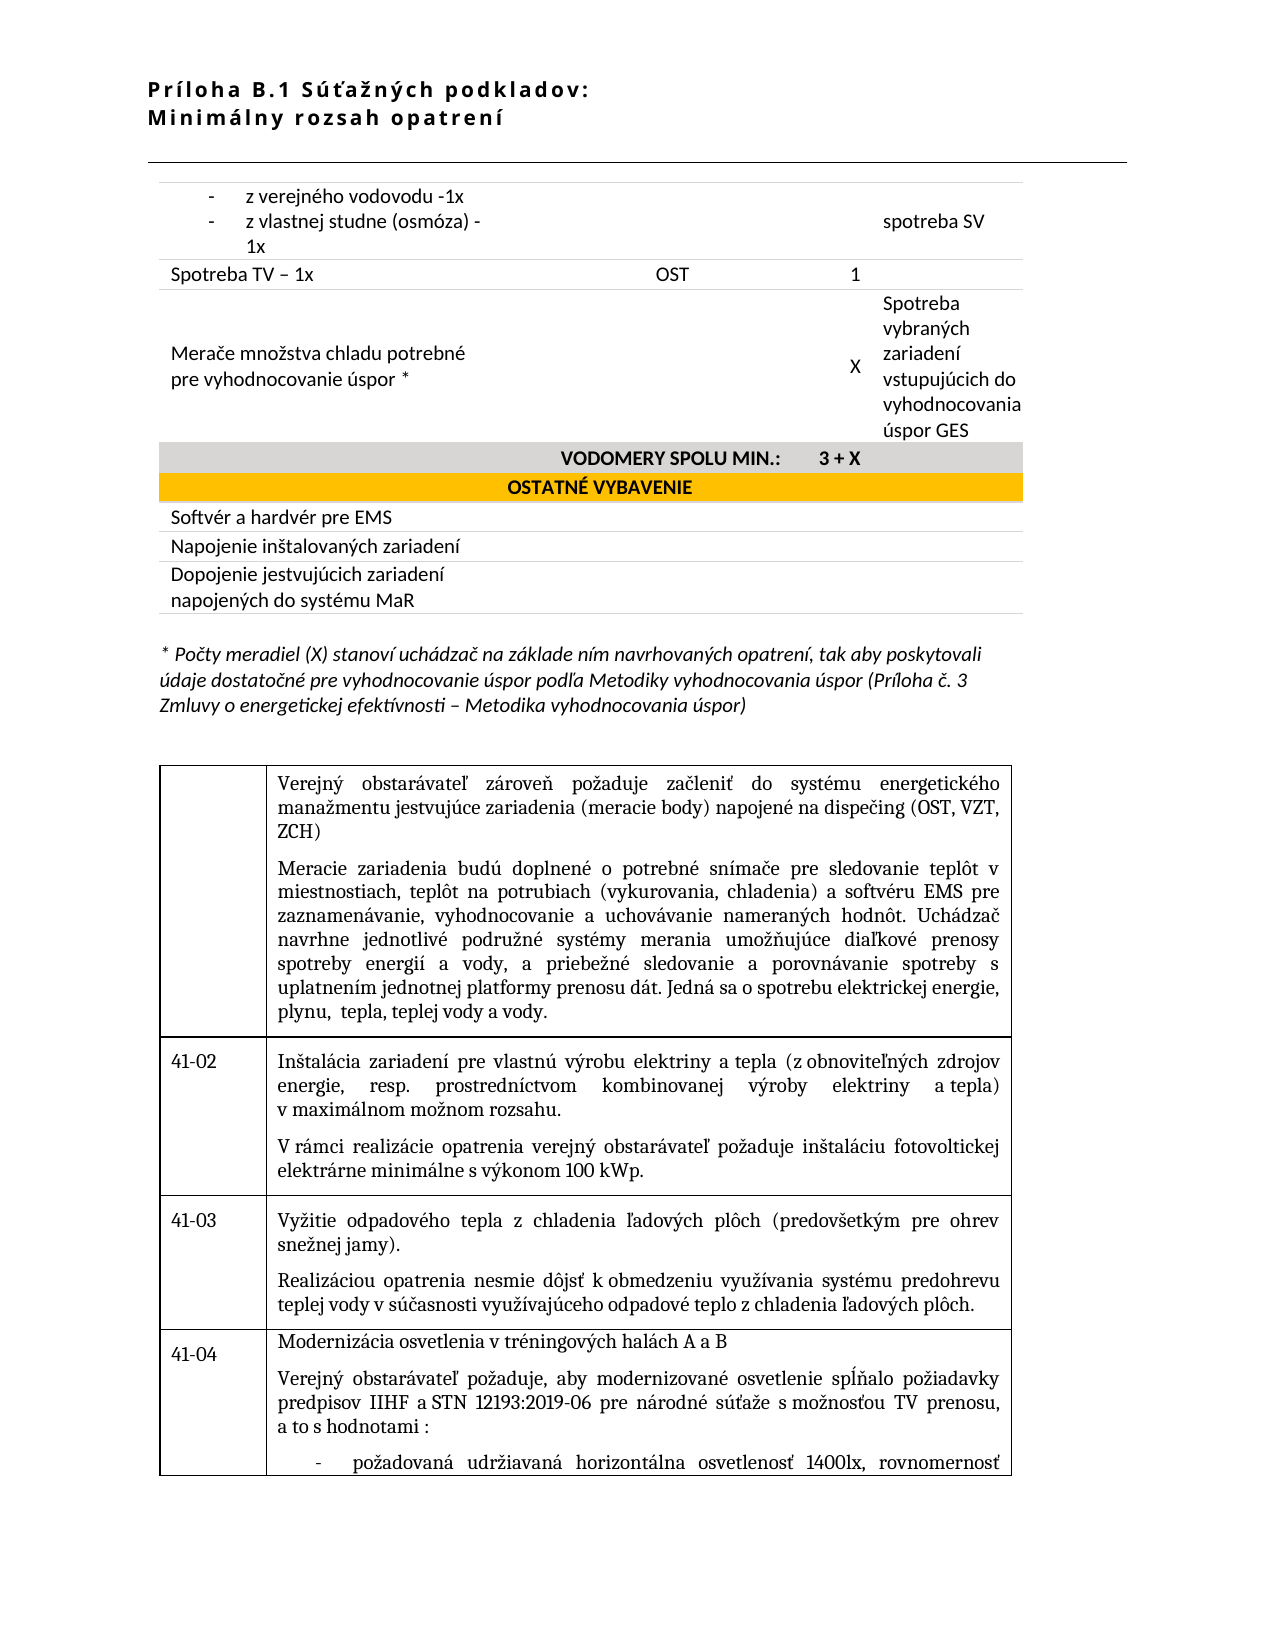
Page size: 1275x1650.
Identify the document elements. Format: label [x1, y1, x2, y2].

table_cell [148, 182, 1023, 1476]
